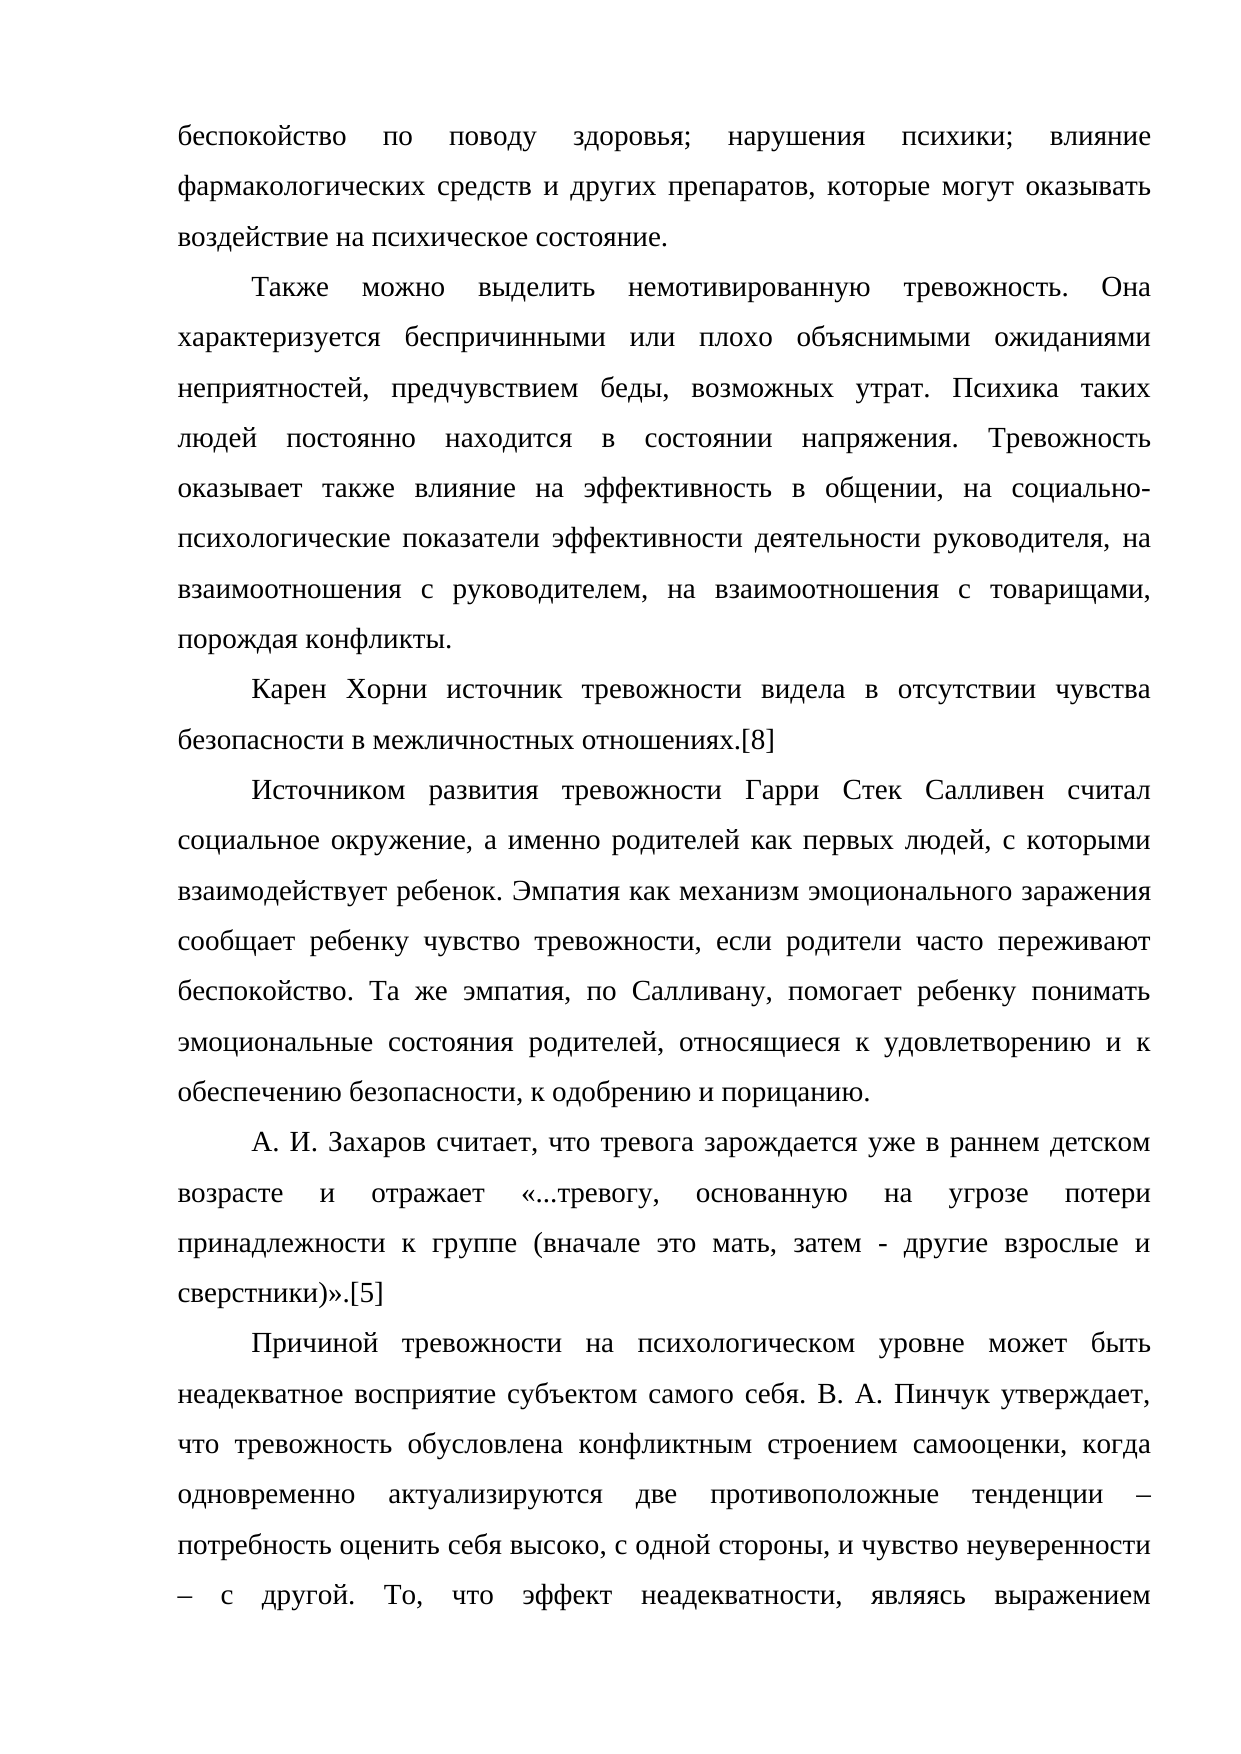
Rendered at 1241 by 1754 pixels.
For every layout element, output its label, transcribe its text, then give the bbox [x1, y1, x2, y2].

text А. И. Захаров считает, что тревога зарождается уже в раннем детском возрасте и отражает «...тревогу, основанную на угрозе потери принадлежности к группе (вначале это мать, затем - другие взрослые и сверстники)».[5] [177, 1124, 1152, 1309]
text Карен Хорни источник тревожности видела в отсутствии чувства безопасности в межличностных отношениях.[8] [177, 672, 1152, 755]
text Источником развития тревожности Гарри Стек Салливен считал социальное окружение, а именно родителей как первых людей, с которыми взаимодействует ребенок. Эмпатия как механизм эмоционального заражения сообщает ребенку чувство тревожности, если родители часто переживают беспокойство. Та же эмпатия, по Салливану, помогает ребенку понимать эмоциональные состояния родителей, относящиеся к удовлетворению и к обеспечению безопасности, к одобрению и порицанию. [177, 772, 1152, 1108]
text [177, 118, 1152, 252]
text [177, 1326, 1152, 1611]
text Также можно выделить немотивированную тревожность. Она характеризуется беспричинными или плохо объяснимыми ожиданиями неприятностей, предчувствием беды, возможных утрат. Психика таких людей постоянно находится в состоянии напряжения. Тревожность оказывает также влияние на эффективность в общении, на социально-психологические показатели эффективности деятельности руководителя, на взаимоотношения с руководителем, на взаимоотношения с товарищами, порождая конфликты. [177, 269, 1152, 655]
